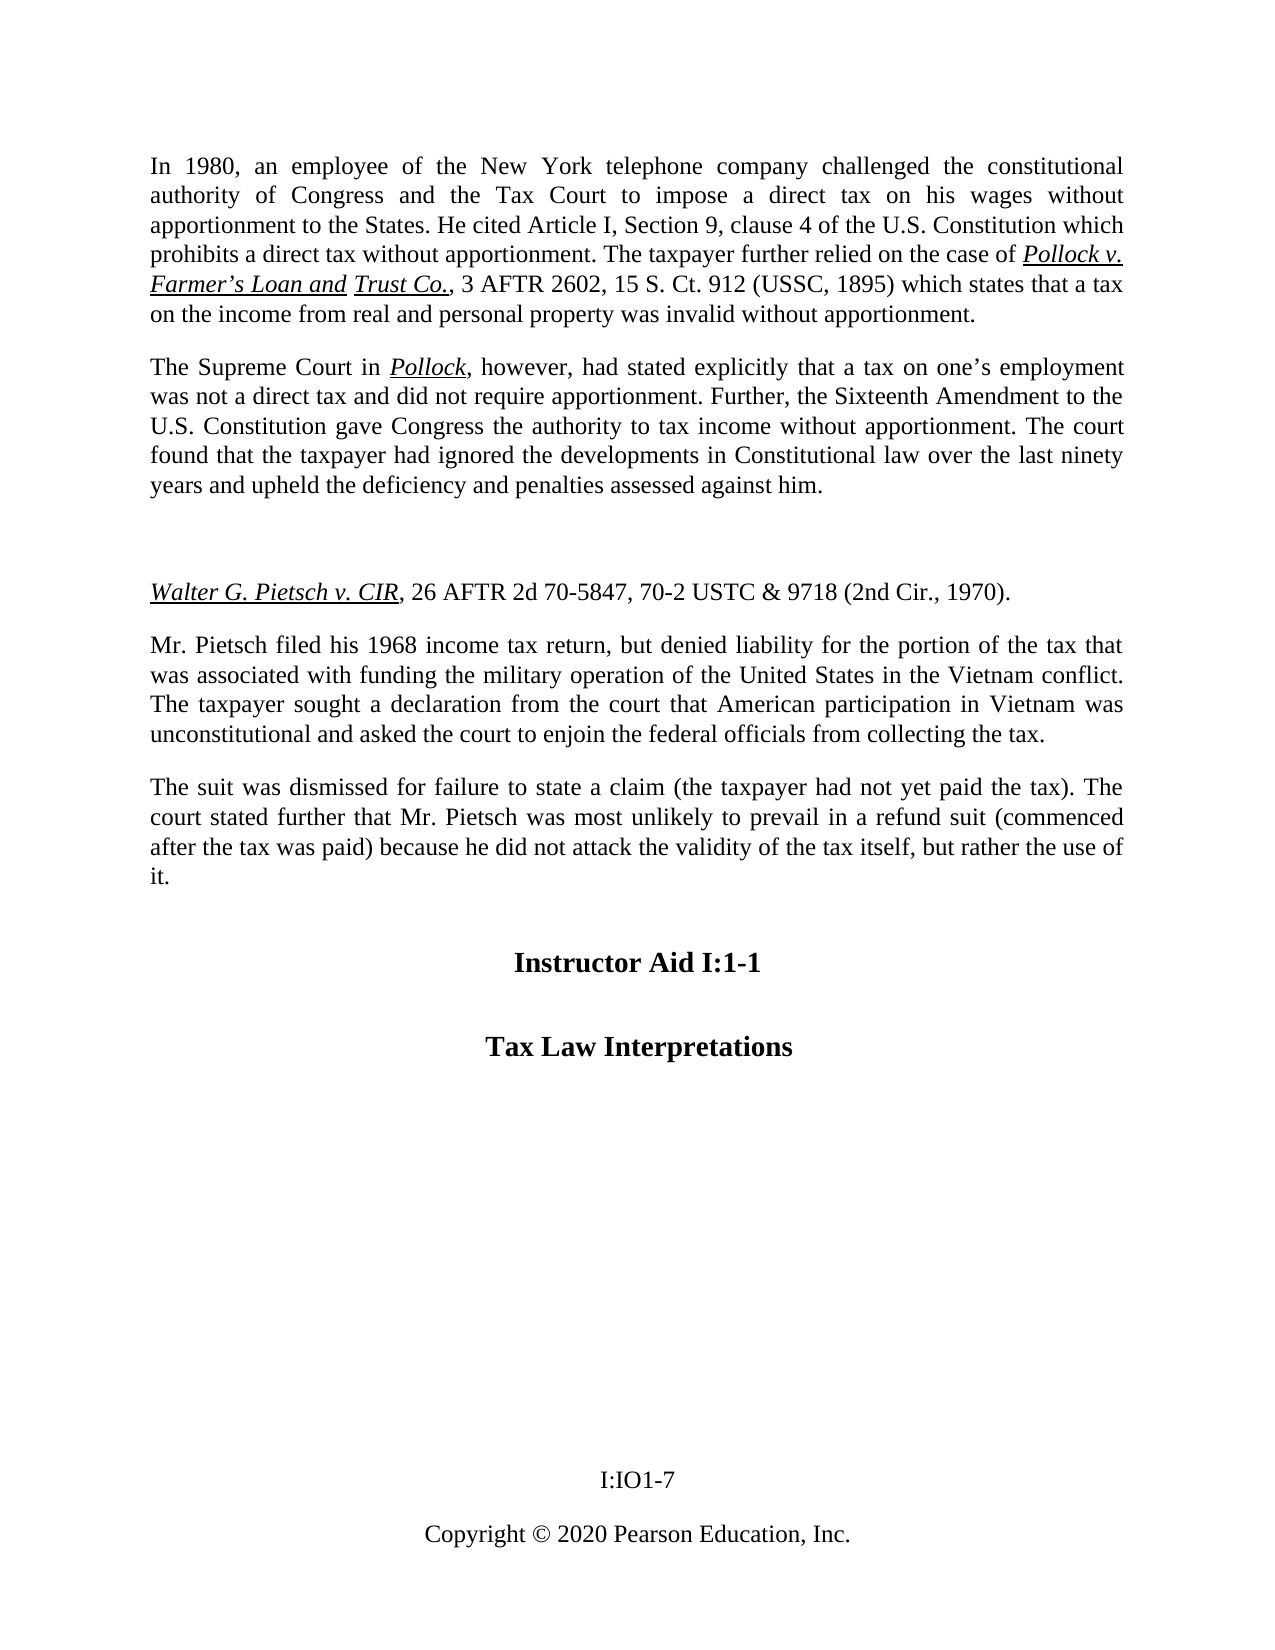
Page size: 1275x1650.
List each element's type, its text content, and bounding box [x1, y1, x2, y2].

text Tax Law Interpretations [150, 1029, 793, 1062]
text Mr. Pietsch filed his 1968 income tax return, but denied liability for the portion of the tax that was associated with funding the military operation of the United States in the Vietnam conflict. The taxpayer sought a declaration from the court that American participation in Vietnam was unconstitutional and asked the court to enjoin the federal officials from collecting the tax. [150, 630, 1125, 748]
text In 1980, an employee of the New York telephone company challenged the constitutional authority of Congress and the Tax Court to impose a direct tax on his wages without apportionment to the States. He cited Article I, Section 9, clause 4 of the U.S. Constitution which prohibits a direct tax without apportionment. The taxpayer further relied on the case of Pollock v. Farmer’s Loan and Trust Co., 3 AFTR 2602, 15 S. Ct. 912 (USSC, 1895) which states that a tax on the income from real and personal property was invalid without apportionment. [150, 151, 1125, 327]
text The Supreme Court in Pollock, however, had stated explicitly that a tax on one’s employment was not a direct tax and did not require apportionment. Further, the Sixteenth Amendment to the U.S. Constitution gave Congress the authority to tax income without apportionment. The court found that the taxpayer had ignored the developments in Constitutional law over the last ninety years and upheld the deficiency and penalties assessed against him. [150, 352, 1125, 499]
text Instructor Aid I:1-1 [150, 945, 761, 979]
text Walter G. Pietsch v. CIR, 26 AFTR 2d 70-5847, 70-2 USTC & 9718 (2nd Cir., 1970). [150, 577, 1125, 606]
text The suit was dismissed for failure to state a claim (the taxpayer had not yet paid the tax). The court stated further that Mr. Pietsch was most unlikely to prevail in a refund suit (commenced after the tax was paid) because he did not attack the validity of the tax itself, but rather the use of it. [150, 772, 1125, 890]
